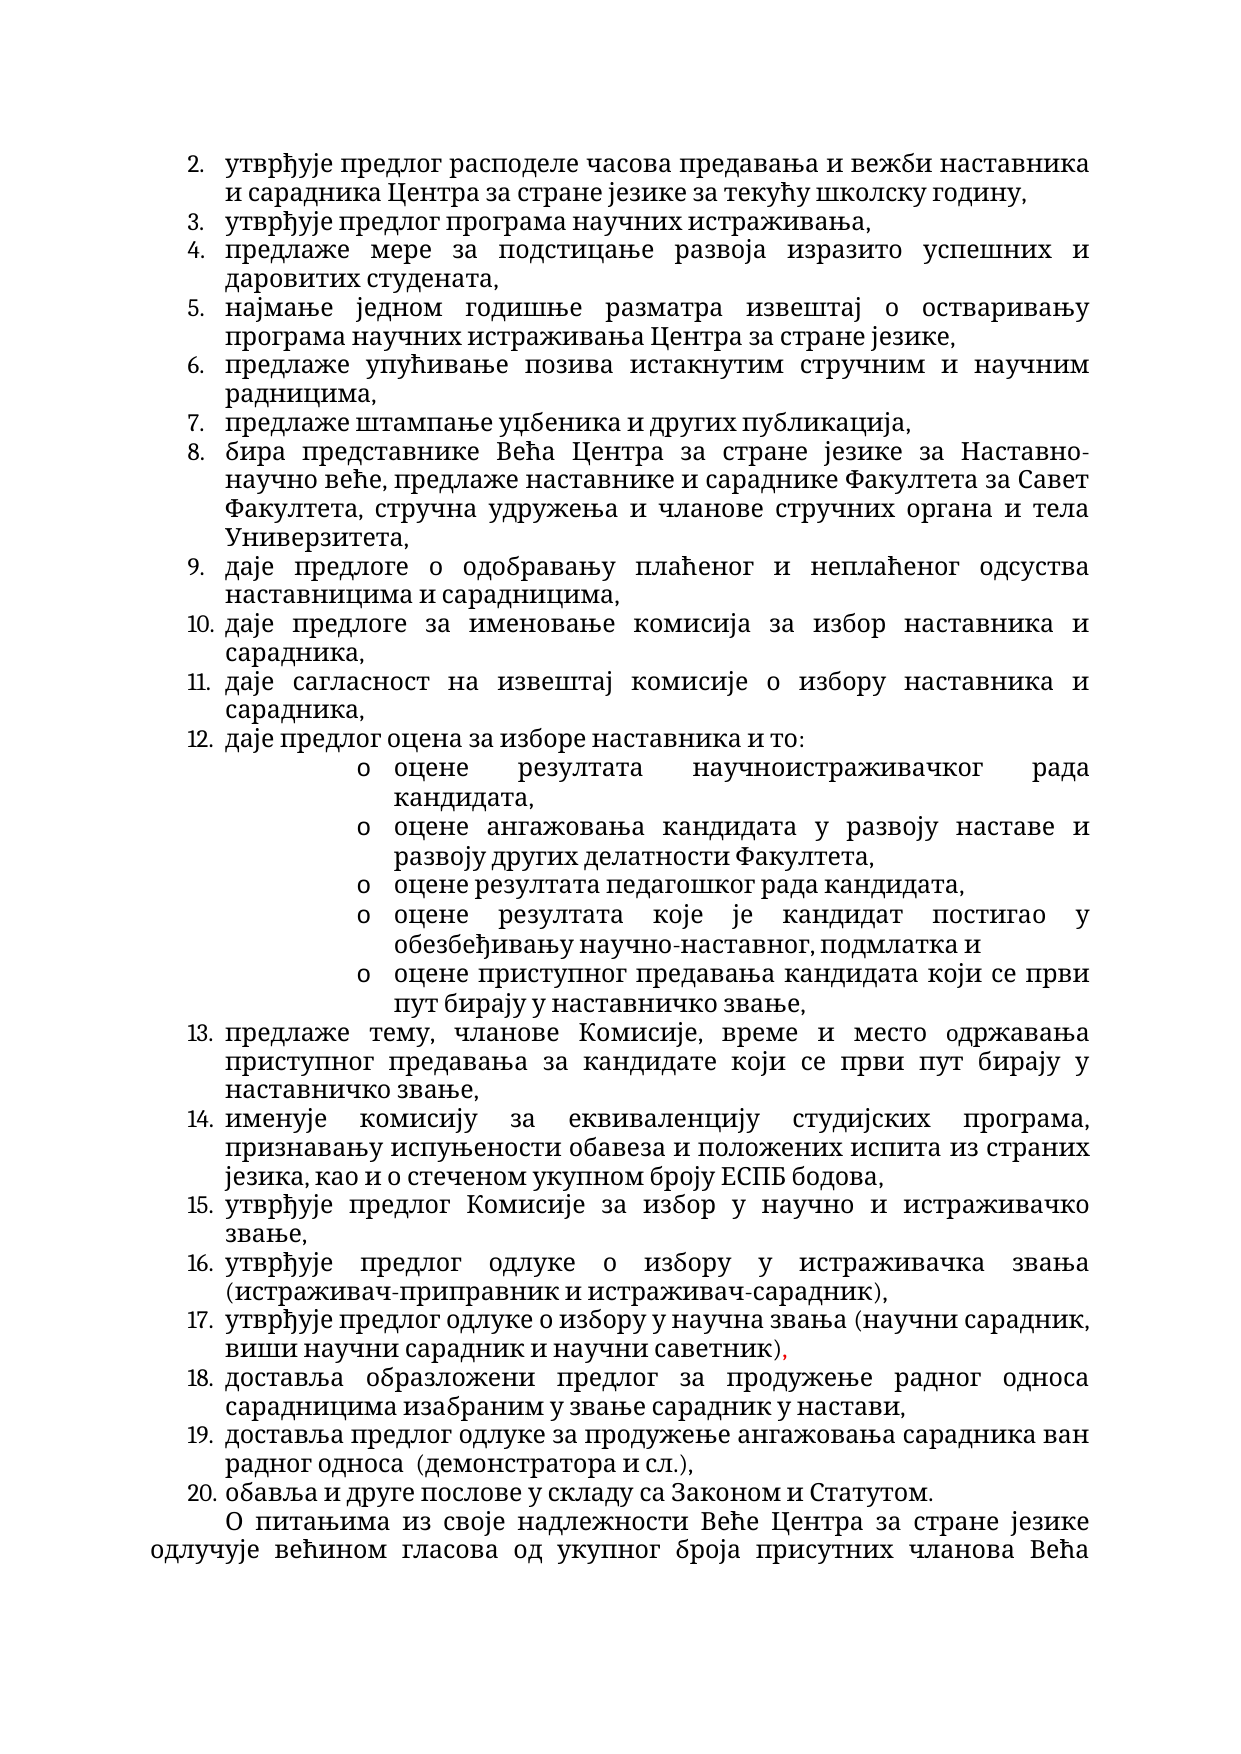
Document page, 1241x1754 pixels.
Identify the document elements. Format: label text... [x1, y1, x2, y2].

list предлаже упућивање позива истакнутим стручним и научним радницима, [187, 351, 1090, 409]
list предлаже штампање уџбеника и других публикација, [187, 409, 1090, 437]
list утврђује предлог одлуке о избору у научна звања (научни сарадник, виши научни сарадник и научни саветник), [187, 1306, 1090, 1364]
list оцене приступног предавања кандидата који се први пут бирају у наставничко звање, [356, 960, 1090, 1019]
list даје предлог оцена за изборе наставника и то: [187, 725, 1090, 754]
list бира представнике Већа Центра за стране језике за Наставно-научно веће, предлаже наставнике и сараднике Факултета за Савет Факултета, стручна удружења и чланове стручних органа и тела Универзитета, [187, 437, 1090, 552]
list доставља образложени предлог за продужење радног односа сарадницима изабраним у звање сарадник у настави, [187, 1364, 1090, 1421]
list оцене резултата педагошког рада кандидата, [356, 871, 1090, 901]
list предлаже мере за подстицање развоја изразито успешних и даровитих студената, [187, 236, 1090, 294]
list оцене резултата научноистраживачког рада кандидата, [356, 754, 1090, 812]
list предлаже тему, чланове Комисије, време и место oдржавања приступног предавања за кандидате који се први пут бирају у наставничко звање, [187, 1019, 1090, 1105]
list даје сагласност на извештај комисије о избору наставника и сарадника, [187, 667, 1090, 725]
list обавља и друге послове у складу са Законом и Статутом. [187, 1479, 1090, 1507]
list утврђује предлог програма научних истраживања, [187, 207, 1090, 236]
list оцене ангажовања кандидата у развоју наставе и развоју других делатности Факултета, [356, 812, 1090, 871]
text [150, 1507, 1090, 1565]
list даје предлоге за именовање комисија за избор наставника и сарадника, [187, 610, 1090, 667]
list утврђује предлог Комисије за избор у научно и истраживачко звање, [187, 1191, 1090, 1249]
list утврђује предлог одлуке о избору у истраживачка звања (истраживач-приправник и истраживач-сарадник), [187, 1249, 1090, 1306]
list даје предлоге о одобравању плаћеног и неплаћеног одсуства наставницима и сарадницима, [187, 552, 1090, 610]
list оцене резултата које је кандидат постигао у обезбеђивању научно-наставног, подмлатка и [356, 901, 1090, 960]
list најмање једном годишње разматра извештај о остваривању програма научних истраживања Центра за стране језике, [187, 294, 1090, 351]
list доставља предлог одлуке за продужење ангажовања сарадника ван радног односа (демонстратора и сл.), [187, 1421, 1090, 1479]
list именује комисију за еквиваленцију студијских програма, признавању испуњености обавеза и положених испита из страних језика, као и о стеченом укупном броју ЕСПБ бодова, [187, 1105, 1090, 1191]
list утврђује предлог расподеле часова предавања и вежби наставника и сарадника Центра за стране језике за текућу школску годину, [187, 150, 1090, 207]
